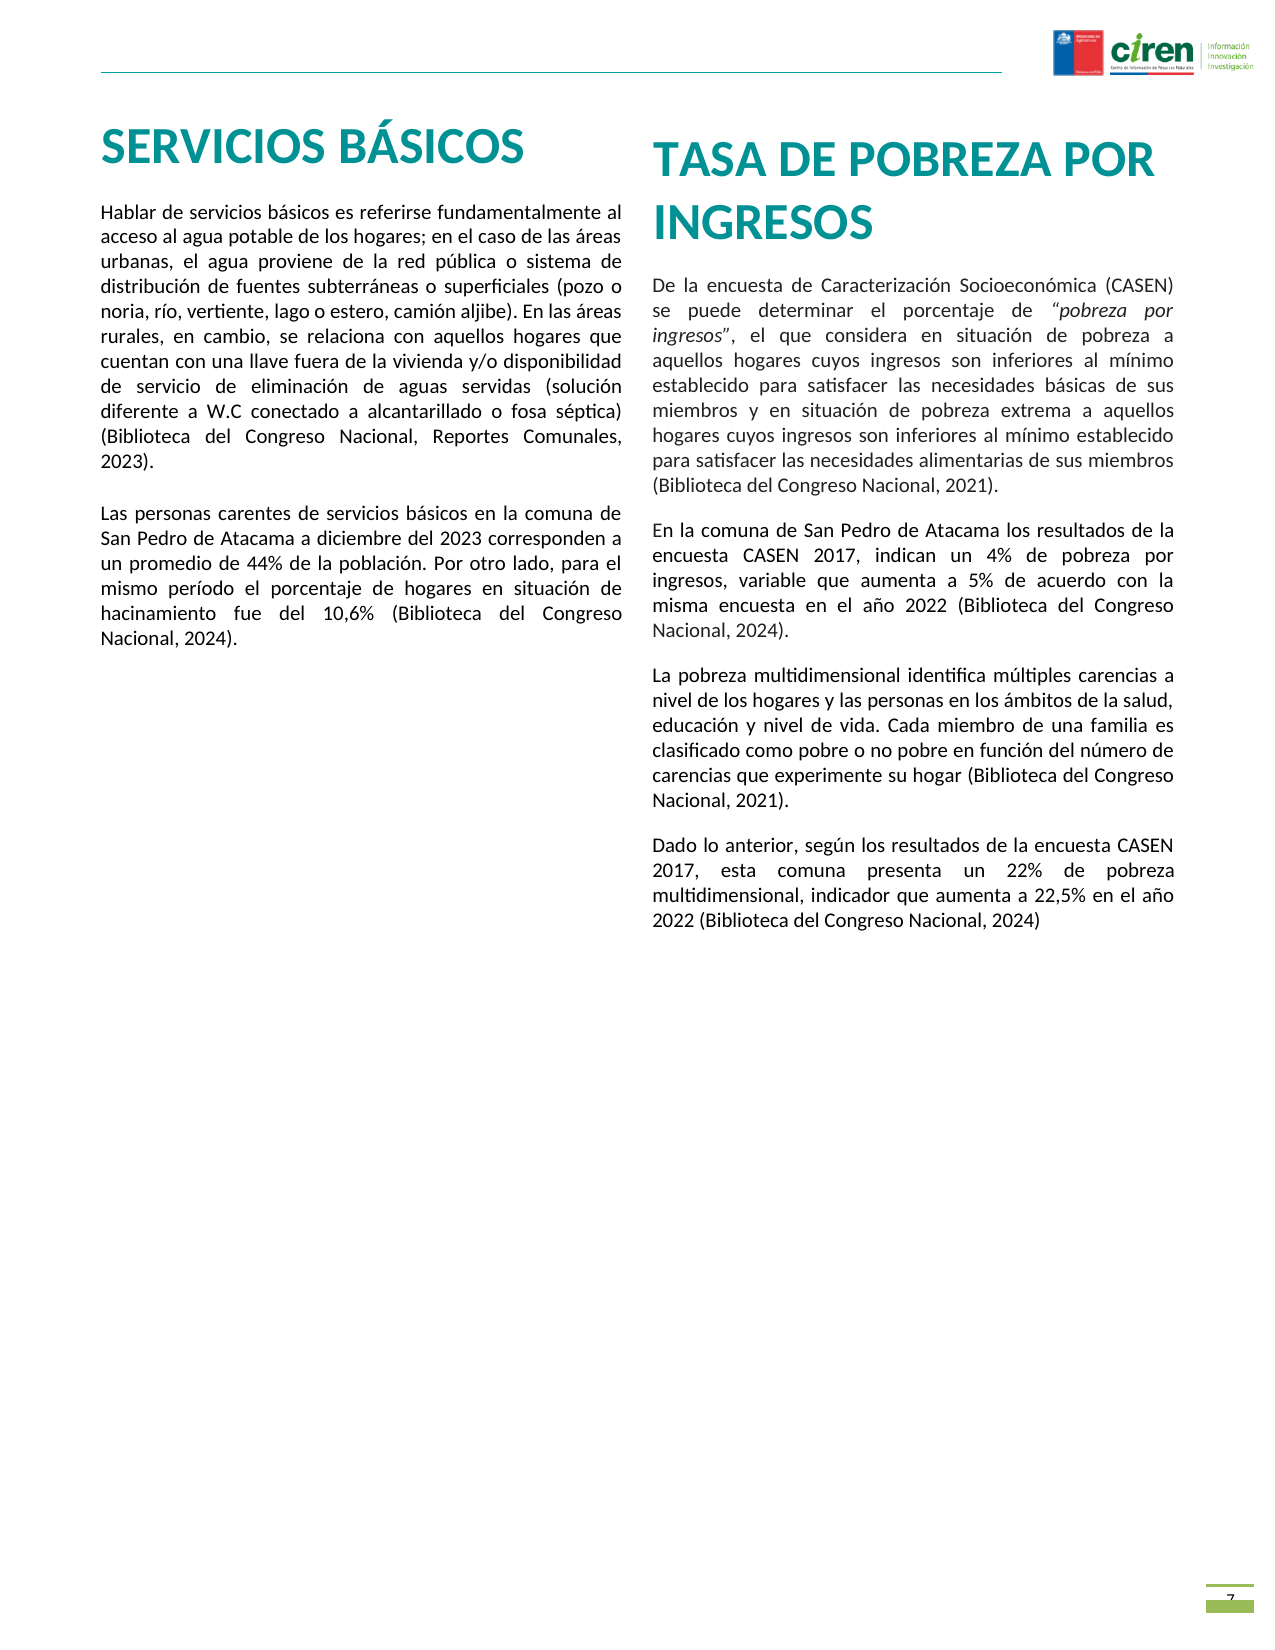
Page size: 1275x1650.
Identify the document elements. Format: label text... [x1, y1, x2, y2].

text De la encuesta de Caracterización Socioeconómica (CASEN) se puede determinar el porcentaje de “pobreza por ingresos”, el que considera en situación de pobreza a aquellos hogares cuyos ingresos son inferiores al mínimo establecido para satisfacer las necesidades básicas de sus miembros y en situación de pobreza extrema a aquellos hogares cuyos ingresos son inferiores al mínimo establecido para satisfacer las necesidades alimentarias de sus miembros (Biblioteca del Congreso Nacional, 2021). [652, 273, 1175, 498]
text La pobreza multidimensional identifica múltiples carencias a nivel de los hogares y las personas en los ámbitos de la salud, educación y nivel de vida. Cada miembro de una familia es clasificado como pobre o no pobre en función del número de carencias que experimente su hogar (Biblioteca del Congreso Nacional, 2021). [652, 663, 1175, 813]
text En la comuna de San Pedro de Atacama los resultados de la encuesta CASEN 2017, indican un 4% de pobreza por ingresos, variable que aumenta a 5% de acuerdo con la misma encuesta en el año 2022 (Biblioteca del Congreso Nacional, 2024). [652, 518, 1175, 643]
subtitle SERVICIOS BÁSICOS [101, 125, 614, 173]
text Hablar de servicios básicos es referirse fundamentalmente al acceso al agua potable de los hogares; en el caso de las áreas urbanas, el agua proviene de la red pública o sistema de distribución de fuentes subterráneas o superficiales (pozo o noria, río, vertiente, lago o estero, camión aljibe). En las áreas rurales, en cambio, se relaciona con aquellos hogares que cuentan con una llave fuera de la vivienda y/o disponibilidad de servicio de eliminación de aguas servidas (solución diferente a W.C conectado a alcantarillado o fosa séptica) (Biblioteca del Congreso Nacional, Reportes Comunales, 2023). [100, 199, 623, 474]
picture [1052, 29, 1108, 77]
text Dado lo anterior, según los resultados de la encuesta CASEN 2017, esta comuna presenta un 22% de pobreza multidimensional, indicador que aumenta a 22,5% en el año 2022 (Biblioteca del Congreso Nacional, 2024) [652, 833, 1175, 933]
subtitle TASA DE POBREZA POR INGRESOS [653, 125, 1185, 252]
picture [1110, 33, 1253, 75]
text Las personas carentes de servicios básicos en la comuna de San Pedro de Atacama a diciembre del 2023 corresponden a un promedio de 44% de la población. Por otro lado, para el mismo período el porcentaje de hogares en situación de hacinamiento fue del 10,6% (Biblioteca del Congreso Nacional, 2024). [100, 500, 623, 650]
